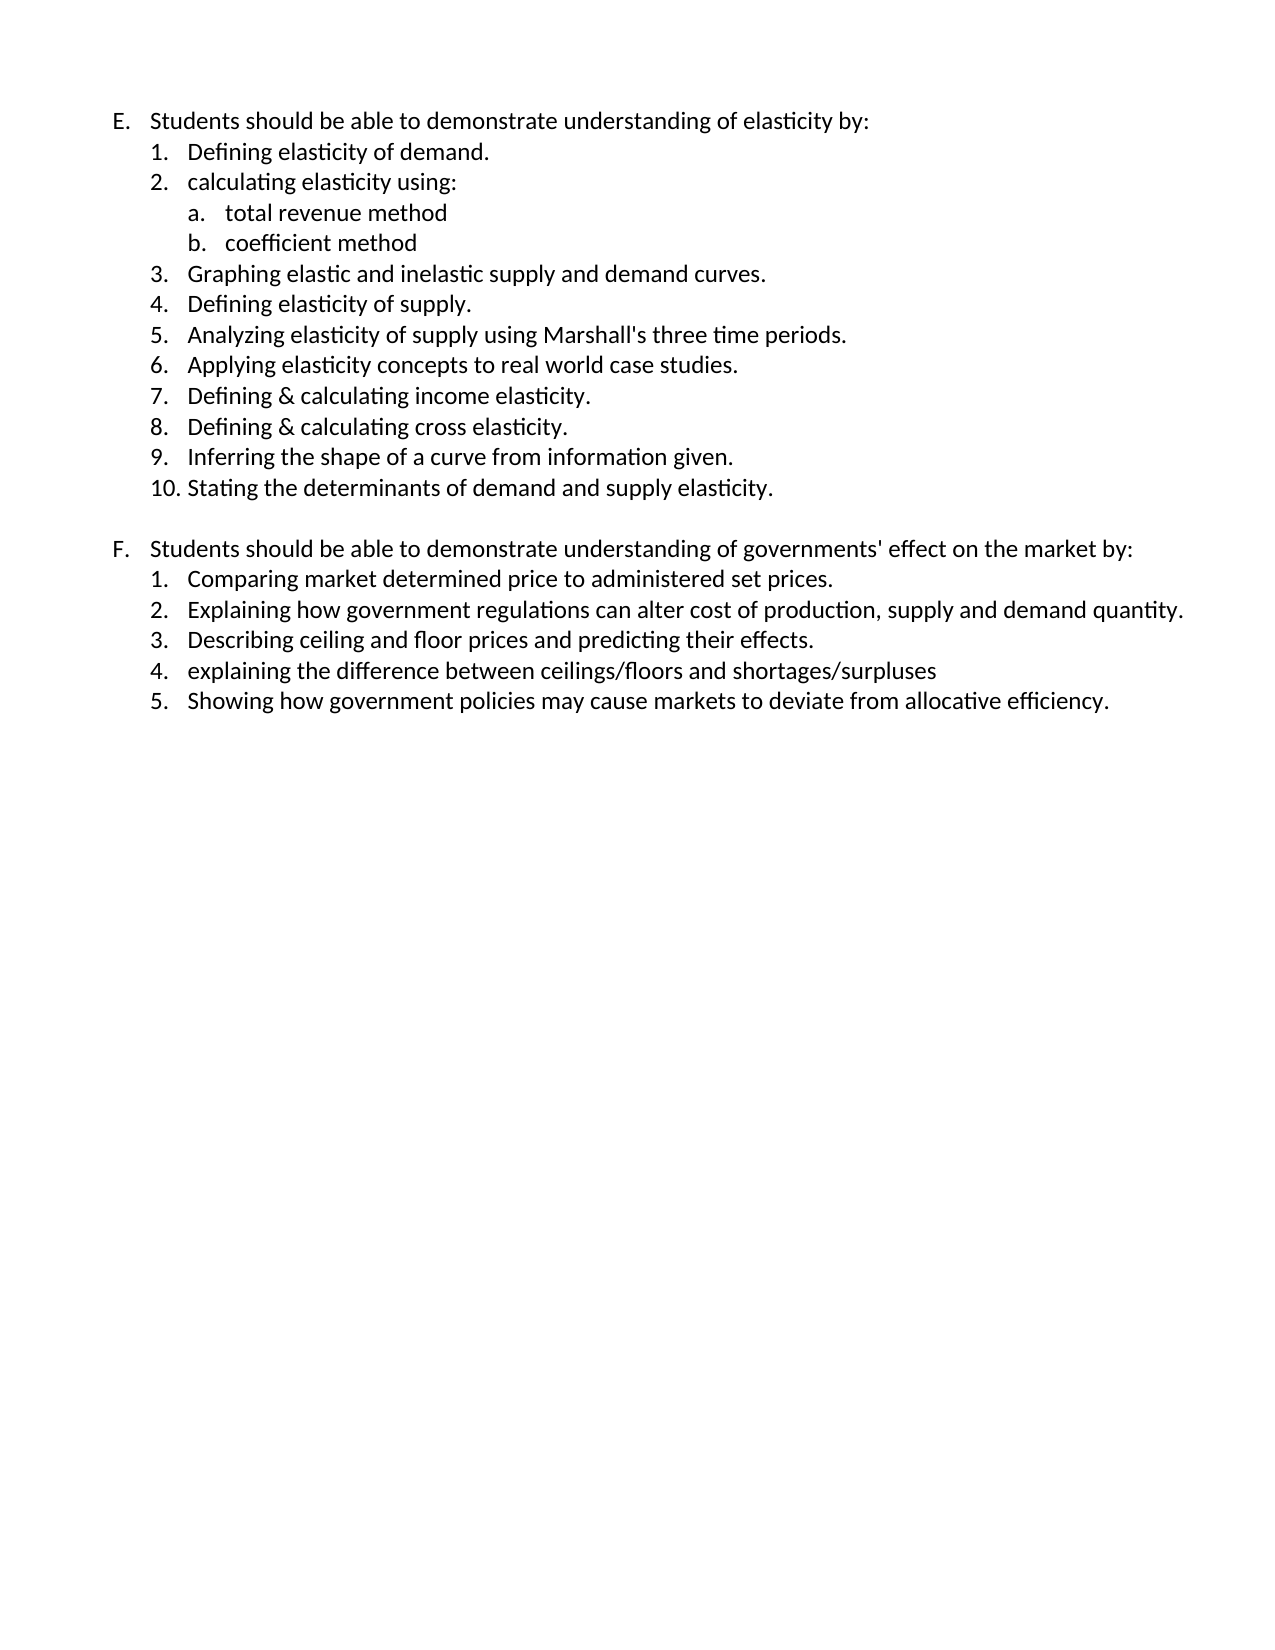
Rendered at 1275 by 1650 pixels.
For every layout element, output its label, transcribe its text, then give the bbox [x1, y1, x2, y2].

list Defining elasticity of supply. [150, 289, 1200, 319]
list Applying elasticity concepts to real world case studies. [150, 350, 1200, 380]
list Defining & calculating income elasticity. [150, 380, 1200, 411]
subtitle Defining & calculating cross elasticity. [150, 411, 1200, 441]
list Students should be able to demonstrate understanding of governments' effect on the market by: [112, 533, 1200, 563]
list Comparing market determined price to administered set prices. [150, 563, 1200, 594]
list Analyzing elasticity of supply using Marshall's three time periods. [150, 319, 1200, 350]
subtitle Inferring the shape of a curve from information given. [150, 441, 1200, 472]
list Defining elasticity of demand. [150, 136, 1200, 167]
list Explaining how government regulations can alter cost of production, supply and demand quantity. [150, 594, 1200, 624]
list Students should be able to demonstrate understanding of elasticity by: [112, 106, 1200, 136]
list Showing how government policies may cause markets to deviate from allocative efficiency. [150, 685, 1200, 716]
list calculating elasticity using: [150, 167, 1200, 197]
subtitle Stating the determinants of demand and supply elasticity. [150, 472, 1200, 502]
list Graphing elastic and inelastic supply and demand curves. [150, 258, 1200, 289]
list explaining the difference between ceilings/floors and shortages/surpluses [150, 655, 1200, 685]
list total revenue method [187, 197, 1200, 228]
list coefficient method [187, 228, 1200, 258]
list Describing ceiling and floor prices and predicting their effects. [150, 624, 1200, 655]
